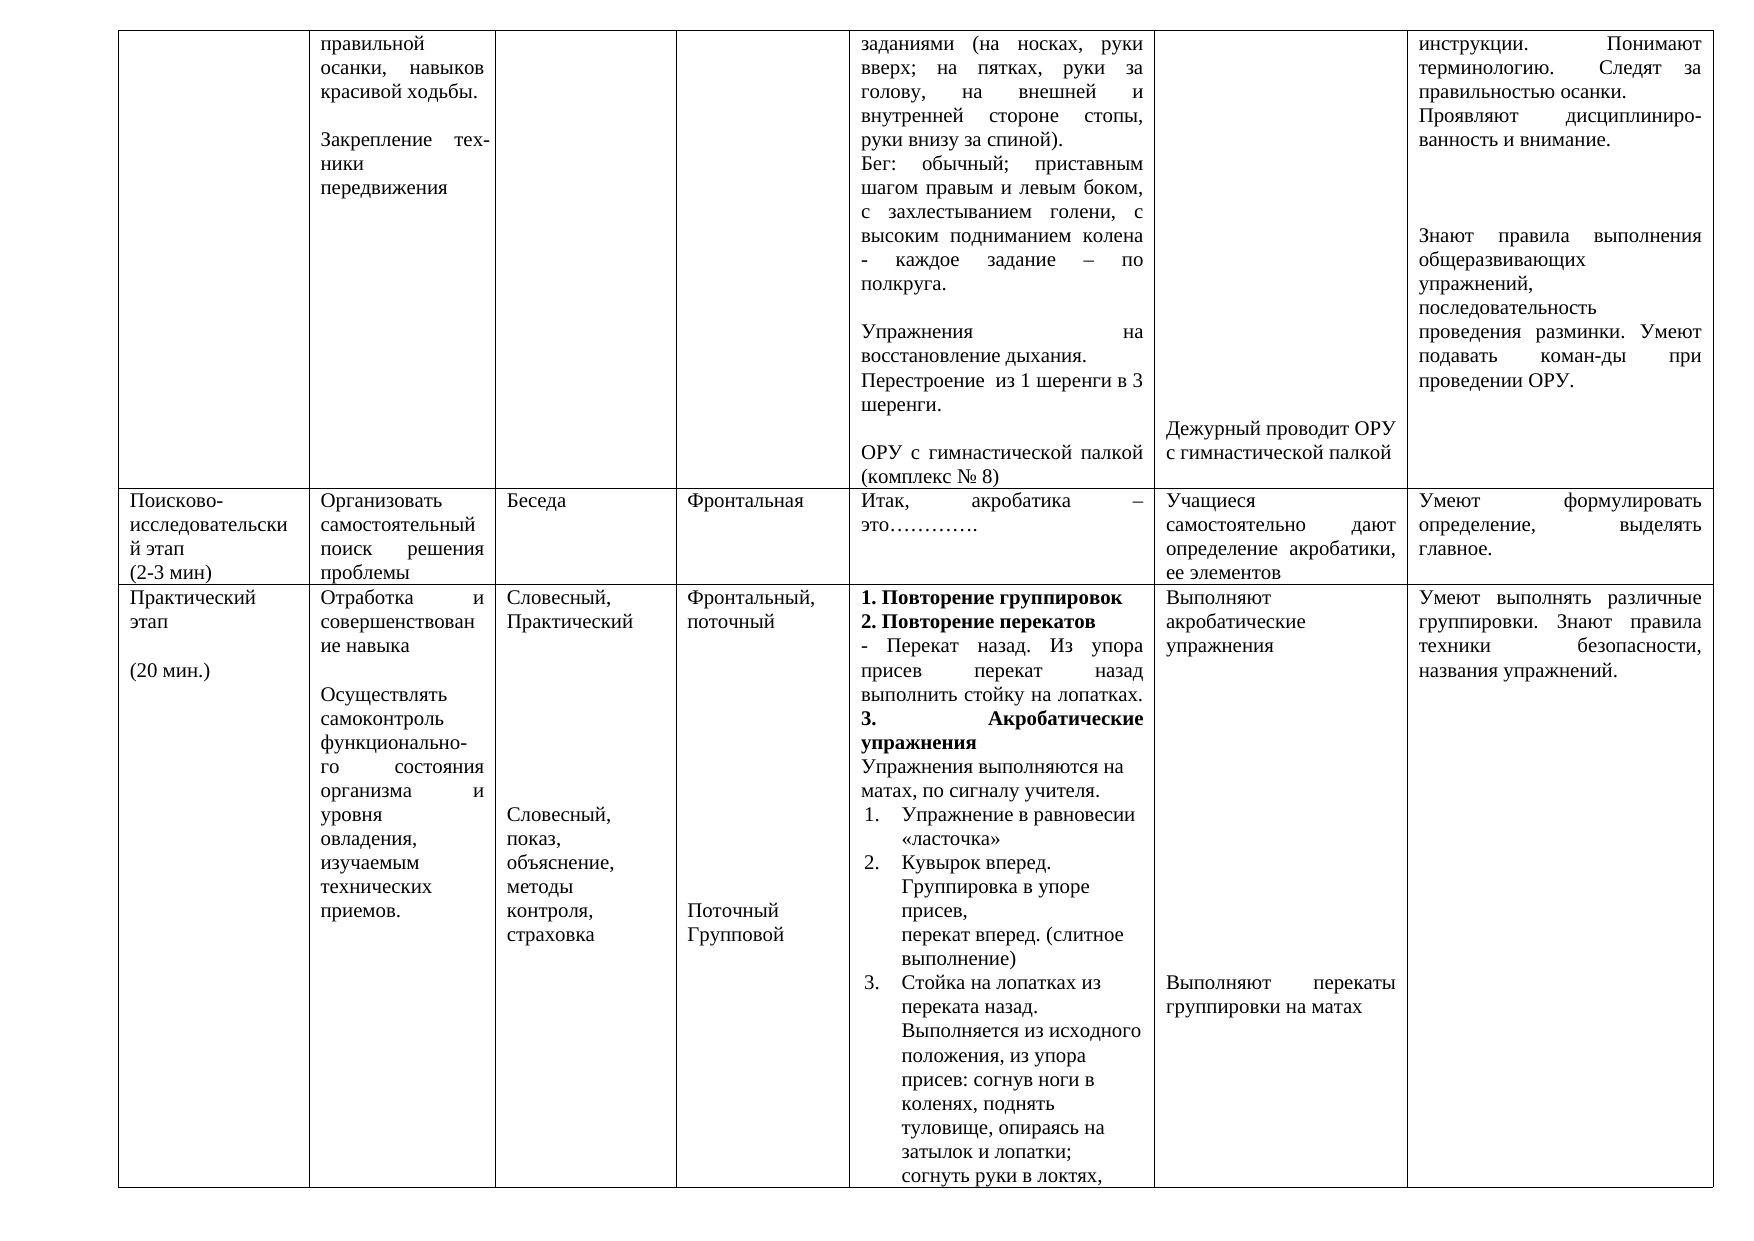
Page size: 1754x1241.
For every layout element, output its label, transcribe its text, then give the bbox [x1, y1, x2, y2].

table_cell Умеют формулировать определение, выделять главное. [1408, 489, 1713, 584]
table_cell Организовать самостоятельный поиск решения проблемы [310, 489, 495, 584]
table_cell Фронтальная [677, 489, 849, 584]
table_cell [119, 31, 309, 488]
table_cell Беседа [496, 489, 676, 584]
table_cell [310, 31, 495, 488]
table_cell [119, 585, 309, 1187]
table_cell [310, 585, 495, 1187]
table_cell Учащиеся самостоятельно дают определение акробатики, ее элементов [1155, 489, 1407, 584]
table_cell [496, 585, 676, 1187]
table_cell [677, 31, 849, 488]
table_cell Итак, акробатика – это…………. [850, 489, 1154, 584]
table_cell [1155, 585, 1407, 1187]
table_cell [496, 31, 676, 488]
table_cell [850, 585, 1154, 1187]
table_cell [677, 585, 849, 1187]
table_cell Поисково-исследовательский этап (2-3 мин) [119, 489, 309, 584]
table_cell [1155, 31, 1407, 488]
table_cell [1408, 31, 1713, 488]
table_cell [1408, 585, 1713, 1187]
